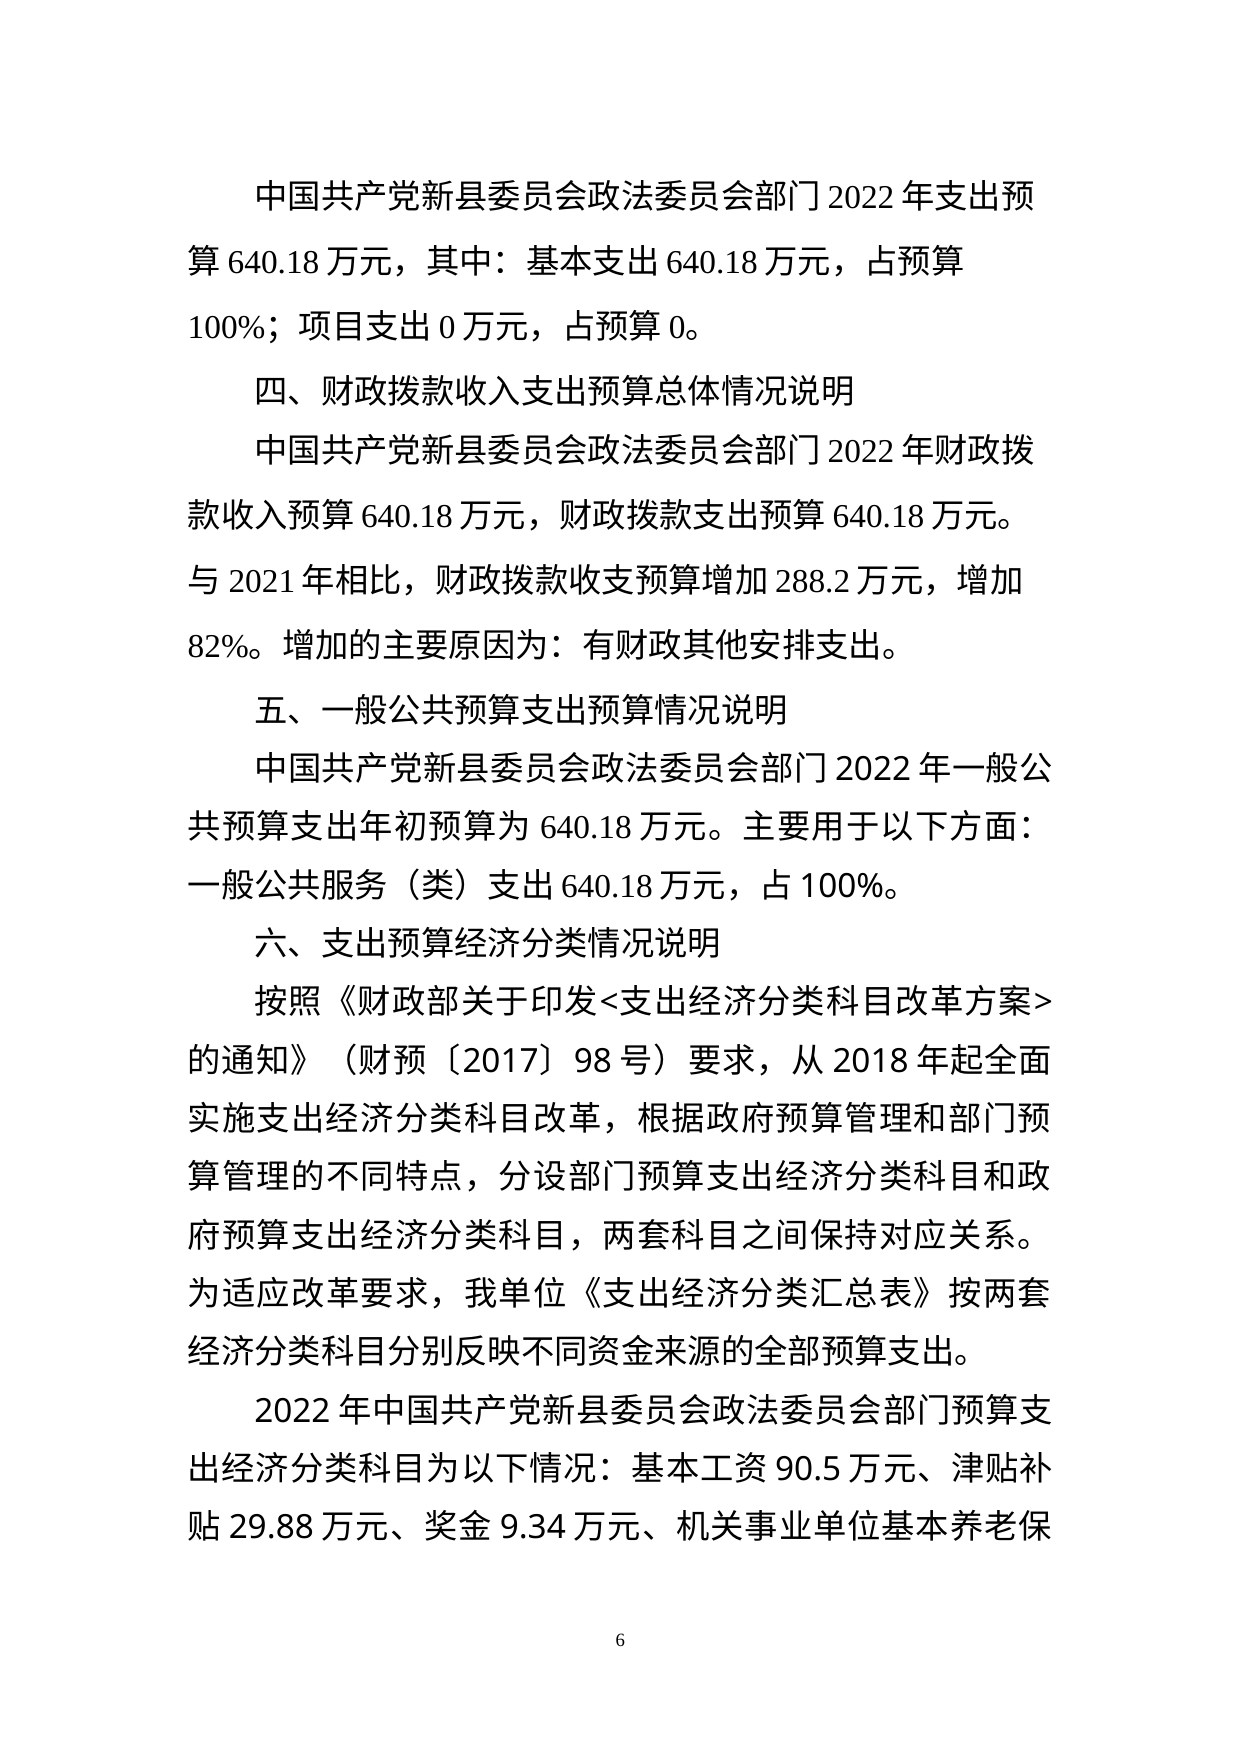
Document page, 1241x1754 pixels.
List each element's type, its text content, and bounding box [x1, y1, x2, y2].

text 按照《财政部关于印发<支出经济分类科目改革方案>的通知》（财预〔2017〕98号）要求，从2018年起全面实施支出经济分类科目改革，根据政府预算管理和部门预算管理的不同特点，分设部门预算支出经济分类科目和政府预算支出经济分类科目，两套科目之间保持对应关系。为适应改革要求，我单位《支出经济分类汇总表》按两套经济分类科目分别反映不同资金来源的全部预算支出。 [187, 967, 1053, 1375]
text 中国共产党新县委员会政法委员会部门2022年支出预算640.18万元，其中：基本支出640.18万元，占预算100%；项目支出0万元，占预算0。 [187, 162, 1053, 357]
text 四、财政拨款收入支出预算总体情况说明 [187, 357, 1053, 415]
text 中国共产党新县委员会政法委员会部门2022年一般公共预算支出年初预算为640.18万元。主要用于以下方面：一般公共服务（类）支出640.18万元，占100%。 [187, 734, 1053, 909]
text 中国共产党新县委员会政法委员会部门2022年财政拨款收入预算640.18万元，财政拨款支出预算640.18万元。与 2021年相比，财政拨款收支预算增加288.2万元，增加82%。增加的主要原因为：有财政其他安排支出。 [187, 415, 1053, 675]
list 一般公共预算支出预算情况说明 [187, 675, 1053, 734]
text 六、支出预算经济分类情况说明 [187, 909, 1053, 967]
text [187, 1375, 1053, 1550]
